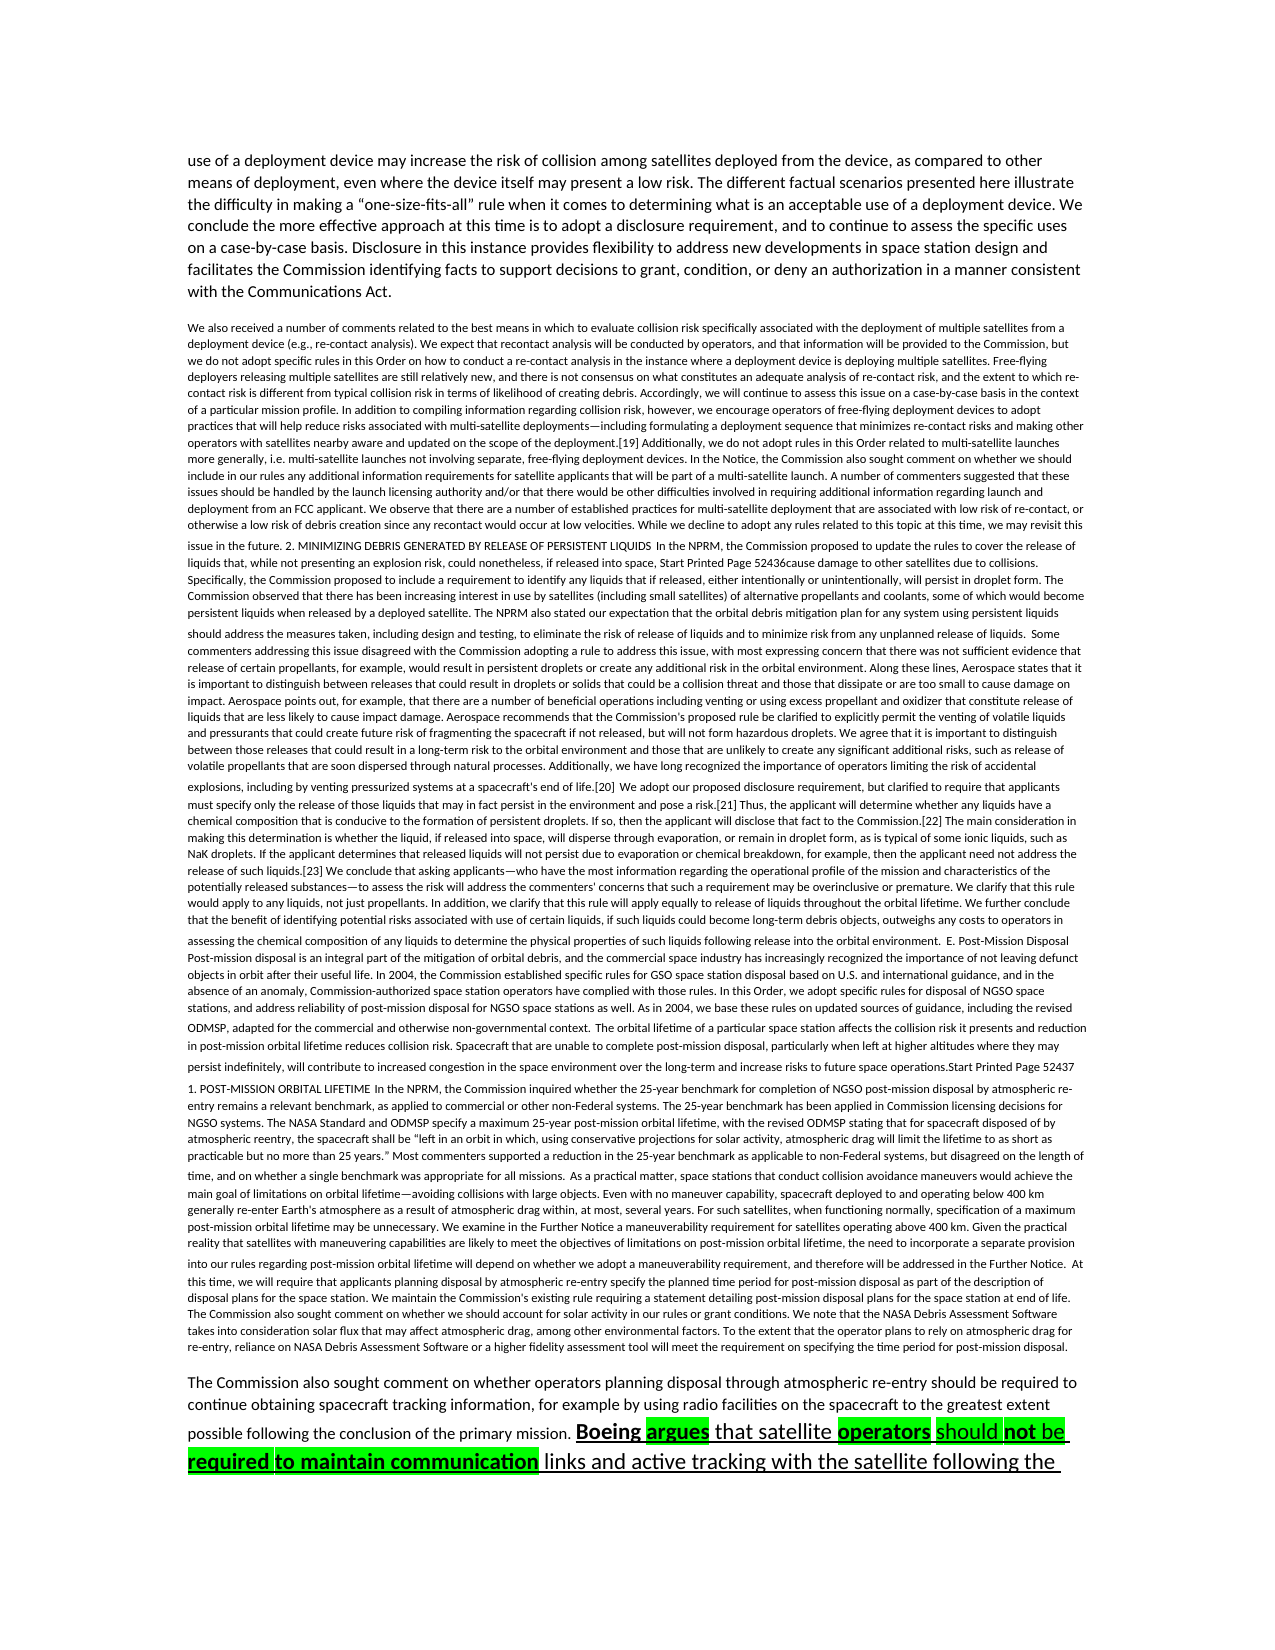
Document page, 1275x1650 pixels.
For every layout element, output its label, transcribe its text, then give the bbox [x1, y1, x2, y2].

text We also received a number of comments related to the best means in which to evaluate collision risk specifically associated with the deployment of multiple satellites from a deployment device (e.g., re-contact analysis). We expect that recontact analysis will be conducted by operators, and that information will be provided to the Commission, but we do not adopt specific rules in this Order on how to conduct a re-contact analysis in the instance where a deployment device is deploying multiple satellites. Free-flying deployers releasing multiple satellites are still relatively new, and there is not consensus on what constitutes an adequate analysis of re-contact risk, and the extent to which re-contact risk is different from typical collision risk in terms of likelihood of creating debris. Accordingly, we will continue to assess this issue on a case-by-case basis in the context of a particular mission profile. In addition to compiling information regarding collision risk, however, we encourage operators of free-flying deployment devices to adopt practices that will help reduce risks associated with multi-satellite deployments—including formulating a deployment sequence that minimizes re-contact risks and making other operators with satellites nearby aware and updated on the scope of the deployment.[19] Additionally, we do not adopt rules in this Order related to multi-satellite launches more generally, i.e. multi-satellite launches not involving separate, free-flying deployment devices. In the Notice, the Commission also sought comment on whether we should include in our rules any additional information requirements for satellite applicants that will be part of a multi-satellite launch. A number of commenters suggested that these issues should be handled by the launch licensing authority and/or that there would be other difficulties involved in requiring additional information regarding launch and deployment from an FCC applicant. We observe that there are a number of established practices for multi-satellite deployment that are associated with low risk of re-contact, or otherwise a low risk of debris creation since any recontact would occur at low velocities. While we decline to adopt any rules related to this topic at this time, we may revisit this issue in the future. 2. MINIMIZING DEBRIS GENERATED BY RELEASE OF PERSISTENT LIQUIDS In the NPRM, the Commission proposed to update the rules to cover the release of liquids that, while not presenting an explosion risk, could nonetheless, if released into space, Start Printed Page 52436cause damage to other satellites due to collisions. Specifically, the Commission proposed to include a requirement to identify any liquids that if released, either intentionally or unintentionally, will persist in droplet form. The Commission observed that there has been increasing interest in use by satellites (including small satellites) of alternative propellants and coolants, some of which would become persistent liquids when released by a deployed satellite. The NPRM also stated our expectation that the orbital debris mitigation plan for any system using persistent liquids should address the measures taken, including design and testing, to eliminate the risk of release of liquids and to minimize risk from any unplanned release of liquids. Some commenters addressing this issue disagreed with the Commission adopting a rule to address this issue, with most expressing concern that there was not sufficient evidence that release of certain propellants, for example, would result in persistent droplets or create any additional risk in the orbital environment. Along these lines, Aerospace states that it is important to distinguish between releases that could result in droplets or solids that could be a collision threat and those that dissipate or are too small to cause damage on impact. Aerospace points out, for example, that there are a number of beneficial operations including venting or using excess propellant and oxidizer that constitute release of liquids that are less likely to cause impact damage. Aerospace recommends that the Commission's proposed rule be clarified to explicitly permit the venting of volatile liquids and pressurants that could create future risk of fragmenting the spacecraft if not released, but will not form hazardous droplets. We agree that it is important to distinguish between those releases that could result in a long-term risk to the orbital environment and those that are unlikely to create any significant additional risks, such as release of volatile propellants that are soon dispersed through natural processes. Additionally, we have long recognized the importance of operators limiting the risk of accidental explosions, including by venting pressurized systems at a spacecraft's end of life.[20] We adopt our proposed disclosure requirement, but clarified to require that applicants must specify only the release of those liquids that may in fact persist in the environment and pose a risk.[21] Thus, the applicant will determine whether any liquids have a chemical composition that is conducive to the formation of persistent droplets. If so, then the applicant will disclose that fact to the Commission.[22] The main consideration in making this determination is whether the liquid, if released into space, will disperse through evaporation, or remain in droplet form, as is typical of some ionic liquids, such as NaK droplets. If the applicant determines that released liquids will not persist due to evaporation or chemical breakdown, for example, then the applicant need not address the release of such liquids.[23] We conclude that asking applicants—who have the most information regarding the operational profile of the mission and characteristics of the potentially released substances—to assess the risk will address the commenters' concerns that such a requirement may be overinclusive or premature. We clarify that this rule would apply to any liquids, not just propellants. In addition, we clarify that this rule will apply equally to release of liquids throughout the orbital lifetime. We further conclude that the benefit of identifying potential risks associated with use of certain liquids, if such liquids could become long-term debris objects, outweighs any costs to operators in assessing the chemical composition of any liquids to determine the physical properties of such liquids following release into the orbital environment. E. Post-Mission Disposal Post-mission disposal is an integral part of the mitigation of orbital debris, and the commercial space industry has increasingly recognized the importance of not leaving defunct objects in orbit after their useful life. In 2004, the Commission established specific rules for GSO space station disposal based on U.S. and international guidance, and in the absence of an anomaly, Commission-authorized space station operators have complied with those rules. In this Order, we adopt specific rules for disposal of NGSO space stations, and address reliability of post-mission disposal for NGSO space stations as well. As in 2004, we base these rules on updated sources of guidance, including the revised ODMSP, adapted for the commercial and otherwise non-governmental context. The orbital lifetime of a particular space station affects the collision risk it presents and reduction in post-mission orbital lifetime reduces collision risk. Spacecraft that are unable to complete post-mission disposal, particularly when left at higher altitudes where they may persist indefinitely, will contribute to increased congestion in the space environment over the long-term and increase risks to future space operations.Start Printed Page 52437 1. POST-MISSION ORBITAL LIFETIME In the NPRM, the Commission inquired whether the 25-year benchmark for completion of NGSO post-mission disposal by atmospheric re-entry remains a relevant benchmark, as applied to commercial or other non-Federal systems. The 25-year benchmark has been applied in Commission licensing decisions for NGSO systems. The NASA Standard and ODMSP specify a maximum 25-year post-mission orbital lifetime, with the revised ODMSP stating that for spacecraft disposed of by atmospheric reentry, the spacecraft shall be “left in an orbit in which, using conservative projections for solar activity, atmospheric drag will limit the lifetime to as short as practicable but no more than 25 years.” Most commenters supported a reduction in the 25-year benchmark as applicable to non-Federal systems, but disagreed on the length of time, and on whether a single benchmark was appropriate for all missions. As a practical matter, space stations that conduct collision avoidance maneuvers would achieve the main goal of limitations on orbital lifetime—avoiding collisions with large objects. Even with no maneuver capability, spacecraft deployed to and operating below 400 km generally re-enter Earth's atmosphere as a result of atmospheric drag within, at most, several years. For such satellites, when functioning normally, specification of a maximum post-mission orbital lifetime may be unnecessary. We examine in the Further Notice a maneuverability requirement for satellites operating above 400 km. Given the practical reality that satellites with maneuvering capabilities are likely to meet the objectives of limitations on post-mission orbital lifetime, the need to incorporate a separate provision into our rules regarding post-mission orbital lifetime will depend on whether we adopt a maneuverability requirement, and therefore will be addressed in the Further Notice. At this time, we will require that applicants planning disposal by atmospheric re-entry specify the planned time period for post-mission disposal as part of the description of disposal plans for the space station. We maintain the Commission's existing rule requiring a statement detailing post-mission disposal plans for the space station at end of life. The Commission also sought comment on whether we should account for solar activity in our rules or grant conditions. We note that the NASA Debris Assessment Software takes into consideration solar flux that may affect atmospheric drag, among other environmental factors. To the extent that the operator plans to rely on atmospheric drag for re-entry, reliance on NASA Debris Assessment Software or a higher fidelity assessment tool will meet the requirement on specifying the time period for post-mission disposal. [187, 320, 1087, 1355]
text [187, 150, 1087, 302]
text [187, 1373, 1087, 1475]
